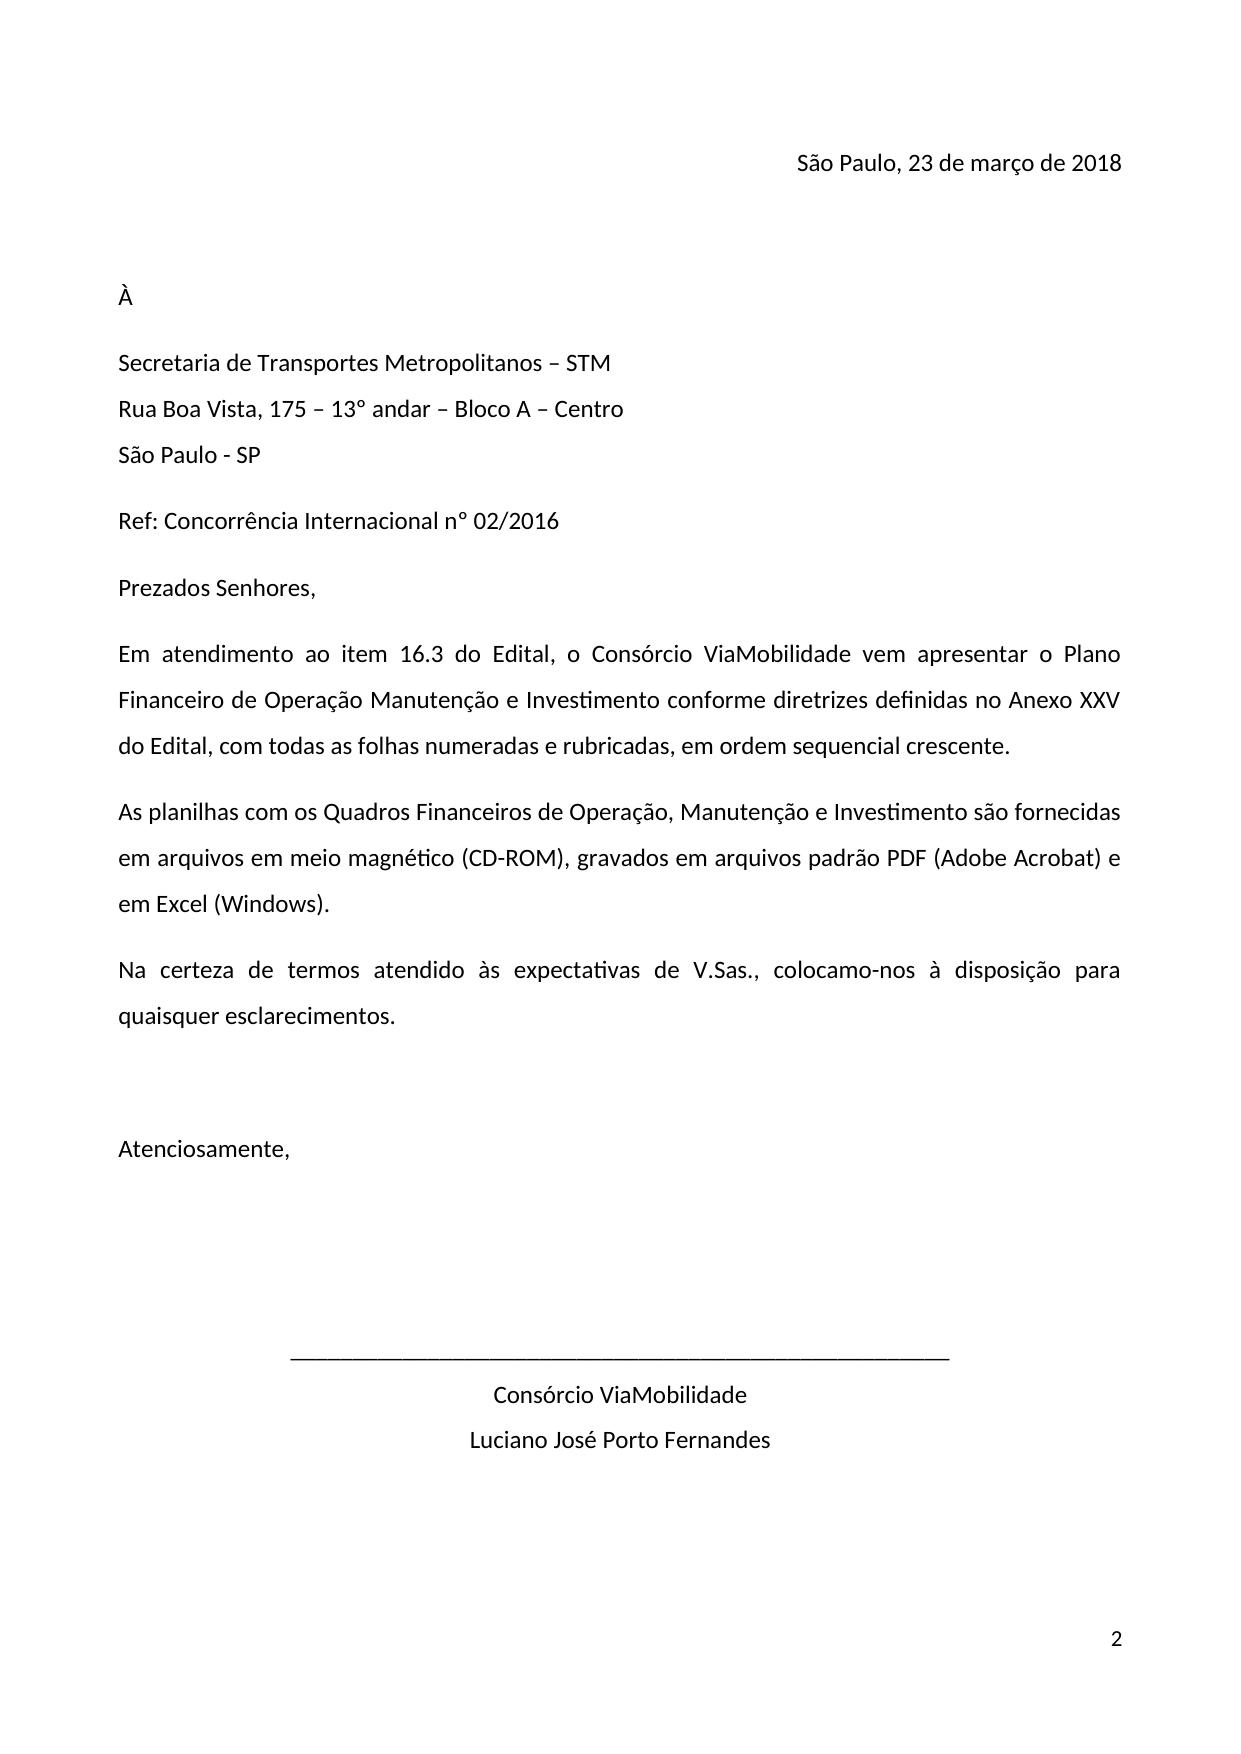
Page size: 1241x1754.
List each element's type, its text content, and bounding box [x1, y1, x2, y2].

text Atenciosamente, [118, 1133, 1122, 1164]
text Na certeza de termos atendido às expectativas de V.Sas., colocamo-nos à disposição para quaisquer esclarecimentos. [118, 954, 1122, 1031]
text Ref: Concorrência Internacional nº 02/2016 [118, 505, 1122, 536]
text Consórcio ViaMobilidade [118, 1379, 1122, 1409]
text As planilhas com os Quadros Financeiros de Operação, Manutenção e Investimento são fornecidas em arquivos em meio magnético (CD-ROM), gravados em arquivos padrão PDF (Adobe Acrobat) e em Excel (Windows). [118, 796, 1122, 918]
text Luciano José Porto Fernandes [118, 1424, 1122, 1455]
text São Paulo, 23 de março de 2018 [118, 148, 1122, 178]
text Rua Boa Vista, 175 – 13º andar – Bloco A – Centro [118, 393, 1122, 423]
text Secretaria de Transportes Metropolitanos – STM [118, 347, 1122, 378]
text À [118, 281, 1122, 311]
text São Paulo - SP [118, 439, 1122, 469]
text _____________________________________________________ [118, 1333, 1122, 1363]
text Em atendimento ao item 16.3 do Edital, o Consórcio ViaMobilidade vem apresentar o Plano Financeiro de Operação Manutenção e Investimento conforme diretrizes definidas no Anexo XXV do Edital, com todas as folhas numeradas e rubricadas, em ordem sequencial crescente. [118, 638, 1122, 760]
text Prezados Senhores, [118, 572, 1122, 602]
